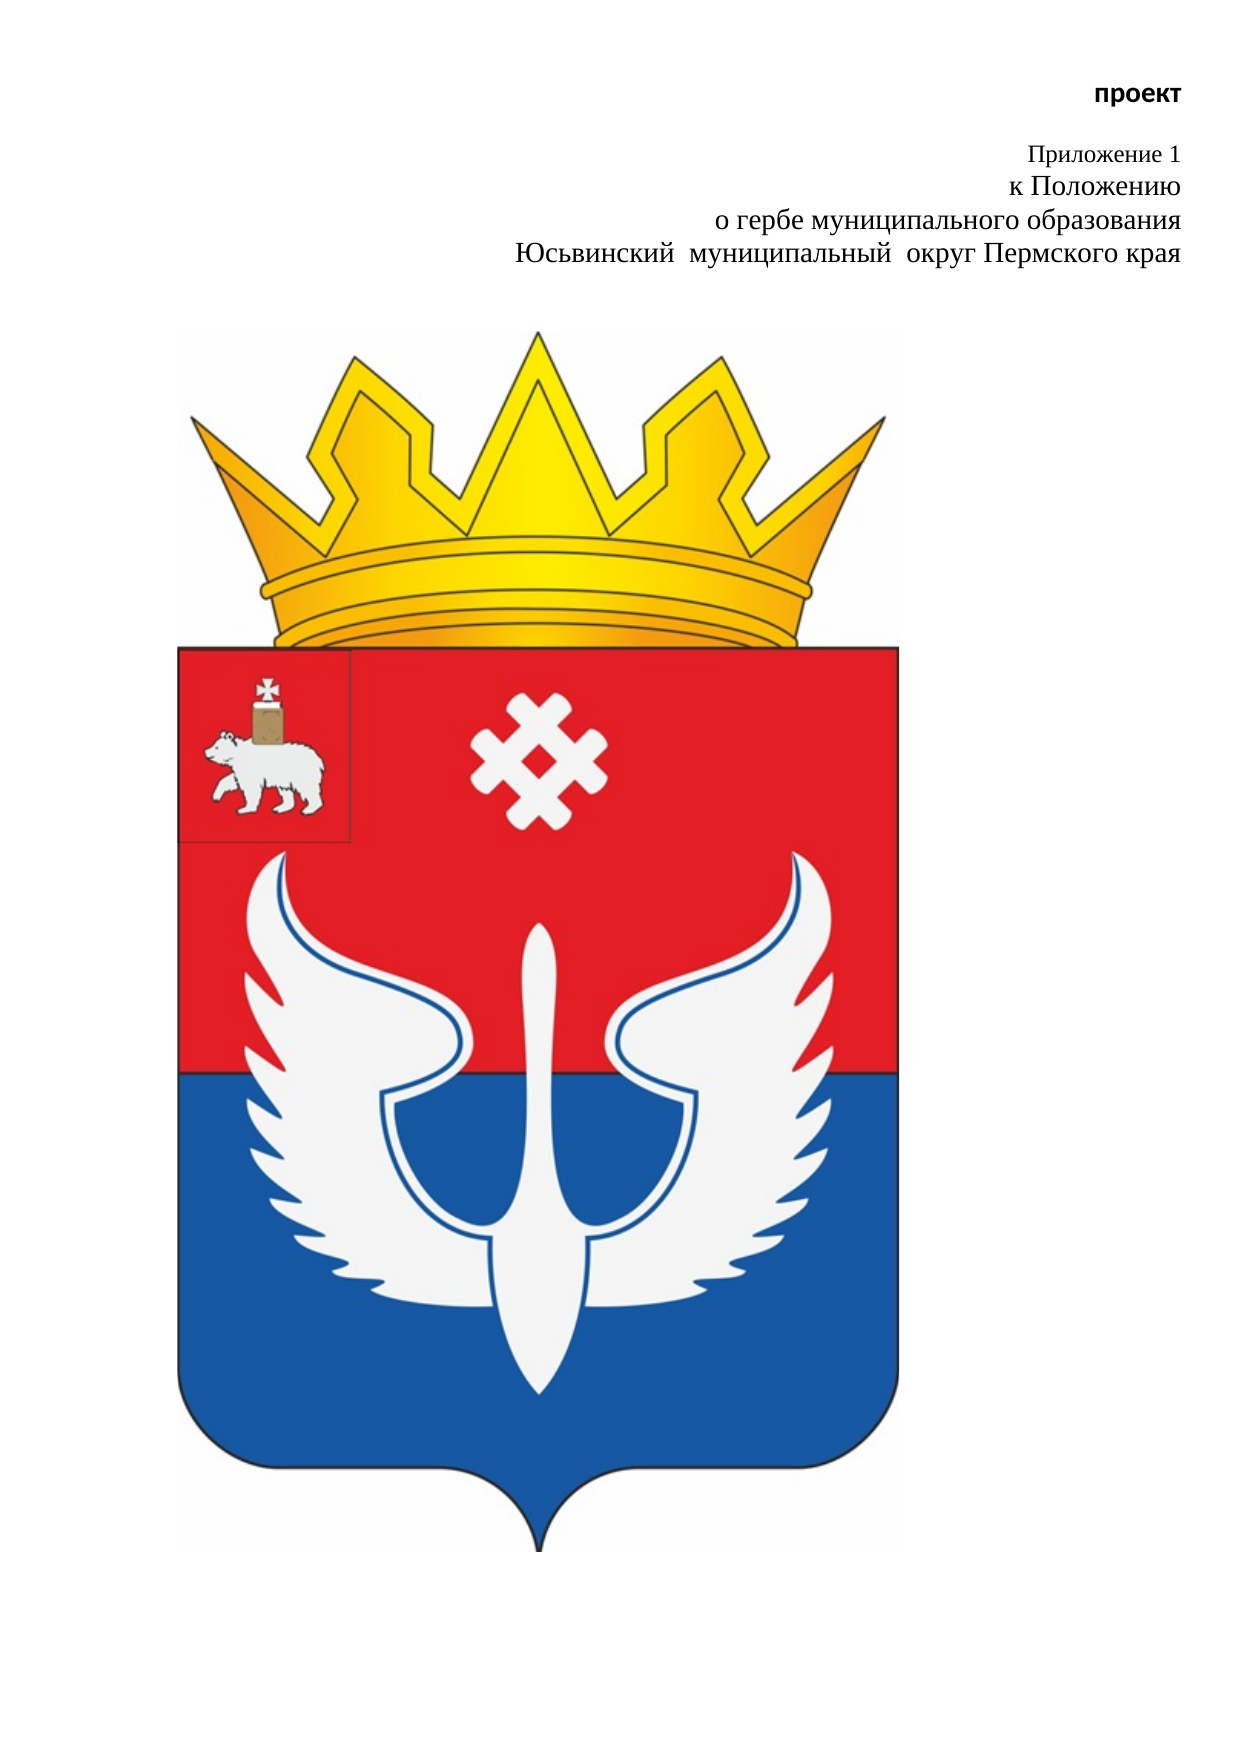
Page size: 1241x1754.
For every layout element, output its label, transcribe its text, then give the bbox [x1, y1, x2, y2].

text Приложение 1 [177, 139, 1181, 168]
text Юсьвинский муниципальный округ Пермского края [177, 236, 1181, 269]
picture [177, 331, 900, 1552]
text к Положению [177, 168, 1181, 202]
text о гербе муниципального образования [177, 202, 1181, 236]
